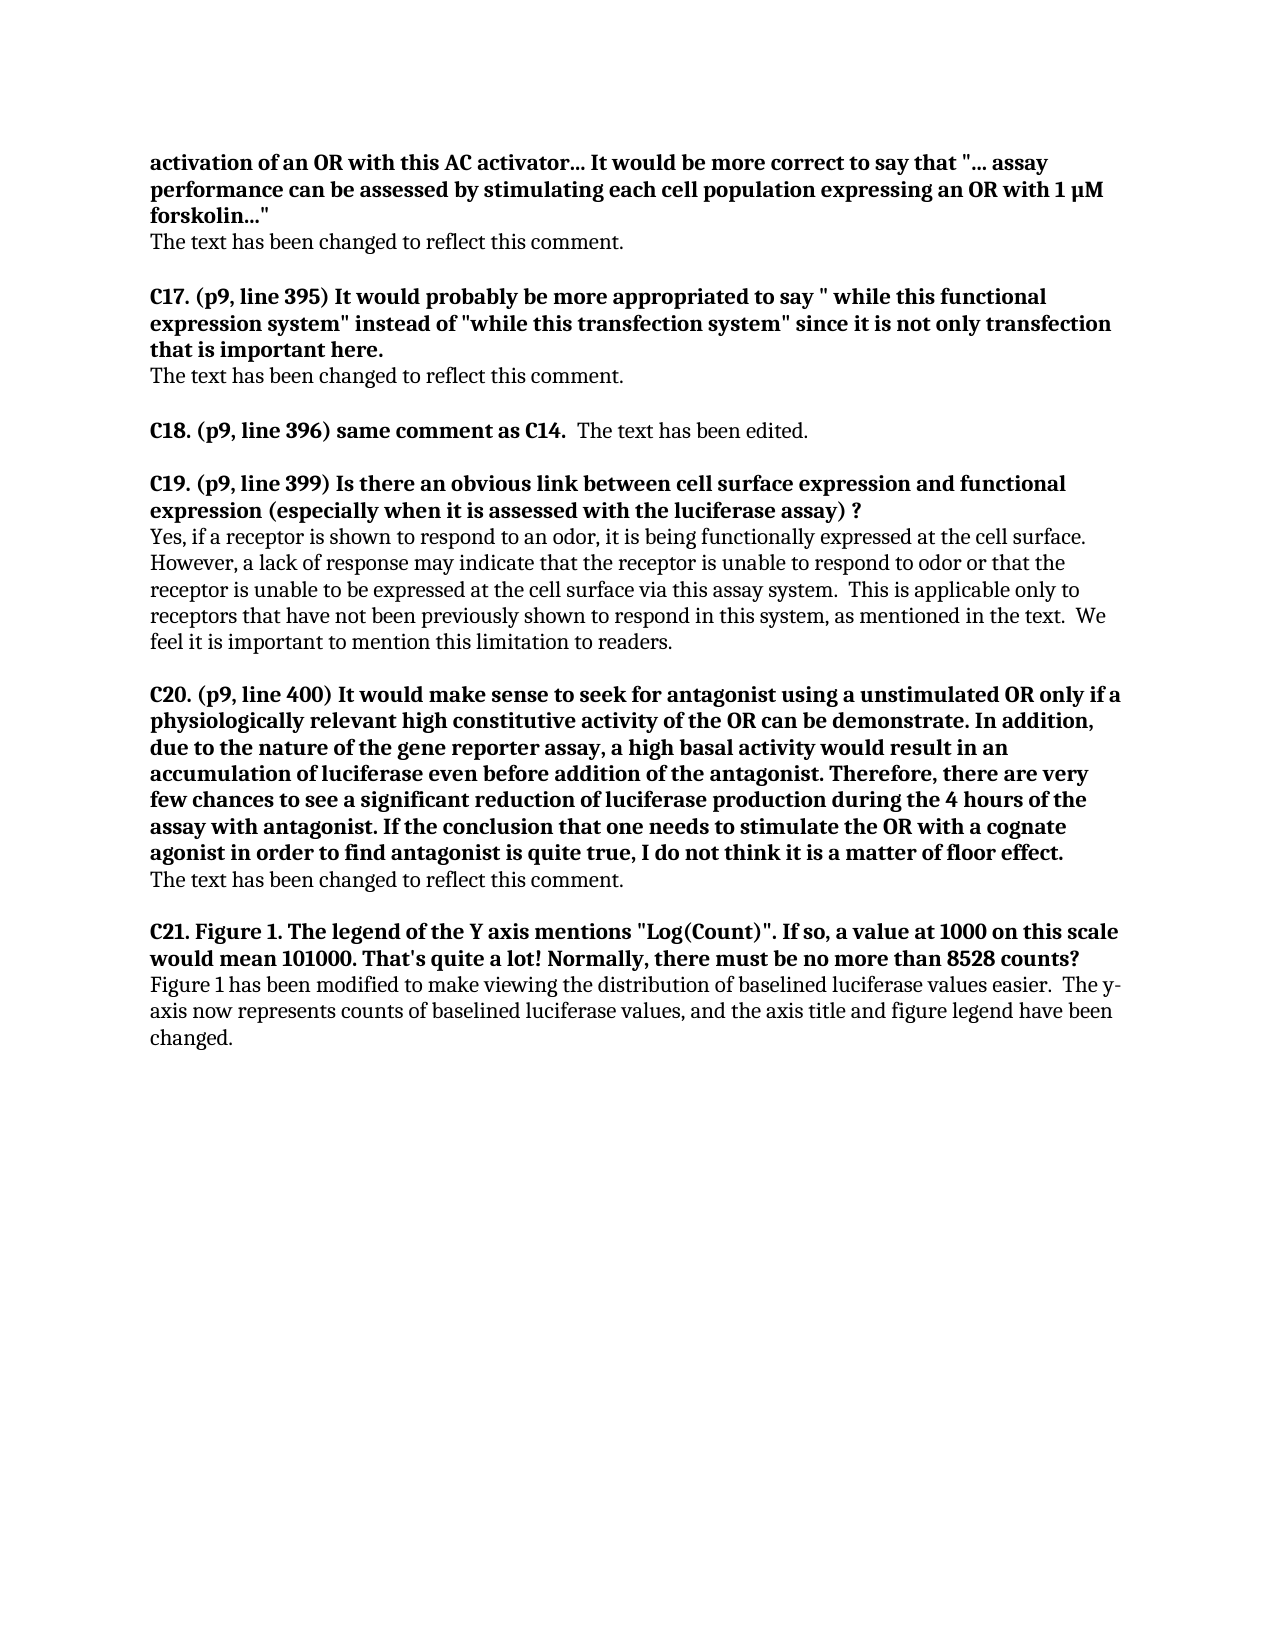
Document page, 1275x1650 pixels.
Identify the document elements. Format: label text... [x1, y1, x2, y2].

text The text has been changed to reflect this comment. [150, 363, 1125, 418]
text C17. (p9, line 395) It would probably be more appropriated to say " while this functional expression system" instead of "while this transfection system" since it is not only transfection that is important here. [150, 284, 1125, 363]
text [150, 150, 1125, 229]
text C19. (p9, line 399) Is there an obvious link between cell surface expression and functional expression (especially when it is assessed with the luciferase assay) ? [150, 445, 1125, 524]
text C20. (p9, line 400) It would make sense to seek for antagonist using a unstimulated OR only if a physiologically relevant high constitutive activity of the OR can be demonstrate. In addition, due to the nature of the gene reporter assay, a high basal activity would result in an accumulation of luciferase even before addition of the antagonist. Therefore, there are very few chances to see a significant reduction of luciferase production during the 4 hours of the assay with antagonist. If the conclusion that one needs to stimulate the OR with a cognate agonist in order to find antagonist is quite true, I do not think it is a matter of floor effect. [150, 656, 1125, 866]
text C21. Figure 1. The legend of the Y axis mentions "Log(Count)". If so, a value at 1000 on this scale would mean 101000. That's quite a lot! Normally, there must be no more than 8528 counts? [150, 893, 1125, 972]
text The text has been changed to reflect this comment. [150, 866, 1125, 893]
text Figure 1 has been modified to make viewing the distribution of baselined luciferase values easier. The y-axis now represents counts of baselined luciferase values, and the axis title and figure legend have been changed. [150, 972, 1125, 1051]
text C18. (p9, line 396) same comment as C14. The text has been edited. [150, 418, 1125, 445]
text The text has been changed to reflect this comment. [150, 229, 1125, 284]
text Yes, if a receptor is shown to respond to an odor, it is being functionally expressed at the cell surface. However, a lack of response may indicate that the receptor is unable to respond to odor or that the receptor is unable to be expressed at the cell surface via this assay system. This is applicable only to receptors that have not been previously shown to respond in this system, as mentioned in the text. We feel it is important to mention this limitation to readers. [150, 524, 1125, 656]
